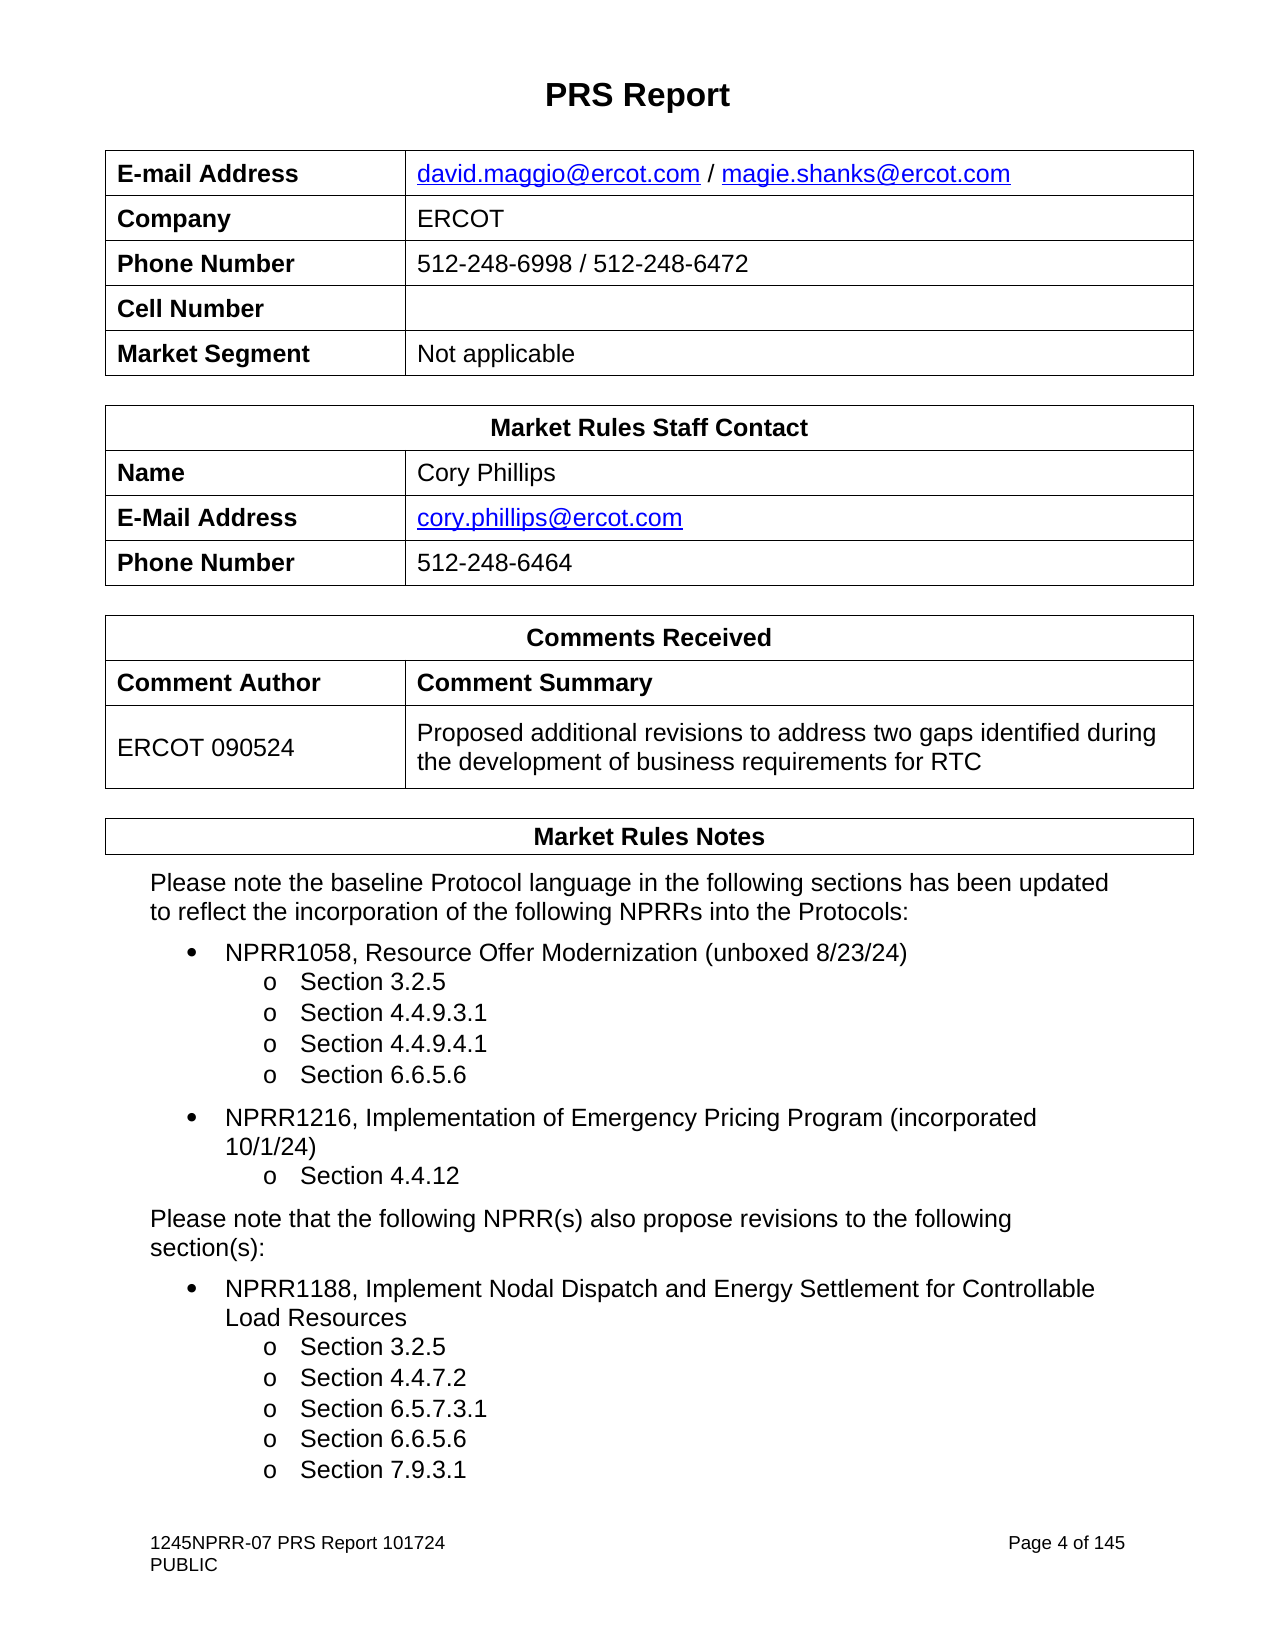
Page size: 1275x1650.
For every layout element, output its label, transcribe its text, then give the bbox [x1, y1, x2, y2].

table_cell E-mail Address [106, 151, 405, 195]
table_cell Phone Number [106, 541, 405, 585]
table_cell Proposed additional revisions to address two gaps identified during the development of business requirements for RTC [406, 706, 1193, 788]
table_header Market Rules Staff Contact [106, 406, 1193, 450]
list Section 7.9.3.1 [262, 1455, 1125, 1486]
list Section 6.5.7.3.1 [262, 1393, 1125, 1424]
table_header Market Rules Notes [106, 819, 1193, 854]
table_cell ERCOT [406, 196, 1193, 240]
table_cell Name [106, 451, 405, 495]
table_cell E-Mail Address [106, 496, 405, 540]
table_cell Cory Phillips [406, 451, 1193, 495]
list NPRR1058, Resource Offer Modernization (unboxed 8/23/24) [187, 938, 1125, 967]
list Section 3.2.5 [262, 967, 1125, 998]
list Section 4.4.7.2 [262, 1363, 1125, 1393]
table_cell 512-248-6998 / 512-248-6472 [406, 241, 1193, 285]
list Section 4.4.9.3.1 [262, 998, 1125, 1029]
table_cell 512-248-6464 [406, 541, 1193, 585]
table_cell ERCOT 090524 [106, 706, 405, 788]
list Section 4.4.9.4.1 [262, 1029, 1125, 1059]
table_cell Comment Summary [406, 661, 1193, 704]
table_cell Cell Number [106, 286, 405, 330]
table_cell Market Segment [106, 331, 405, 375]
list NPRR1216, Implementation of Emergency Pricing Program (incorporated 10/1/24) [187, 1103, 1125, 1161]
text Please note that the following NPRR(s) also propose revisions to the following section(s): [150, 1204, 1125, 1262]
table_cell Not applicable [406, 331, 1193, 375]
table_header Comments Received [106, 616, 1193, 659]
list Section 6.6.5.6 [262, 1059, 1125, 1091]
list Section 3.2.5 [262, 1332, 1125, 1363]
table_cell cory.phillips@ercot.com [406, 496, 1193, 540]
list Section 6.6.5.6 [262, 1424, 1125, 1455]
table_cell Comment Author [106, 661, 405, 704]
text Please note the baseline Protocol language in the following sections has been updated to reflect the incorporation of the following NPRRs into the Protocols: [150, 868, 1125, 925]
table_cell Company [106, 196, 405, 240]
table_cell david.maggio@ercot.com / magie.shanks@ercot.com [406, 151, 1193, 195]
list Section 4.4.12 [262, 1161, 1125, 1192]
list NPRR1188, Implement Nodal Dispatch and Energy Settlement for Controllable Load Resources [187, 1274, 1125, 1332]
table_cell Phone Number [106, 241, 405, 285]
table_cell [406, 286, 1193, 330]
